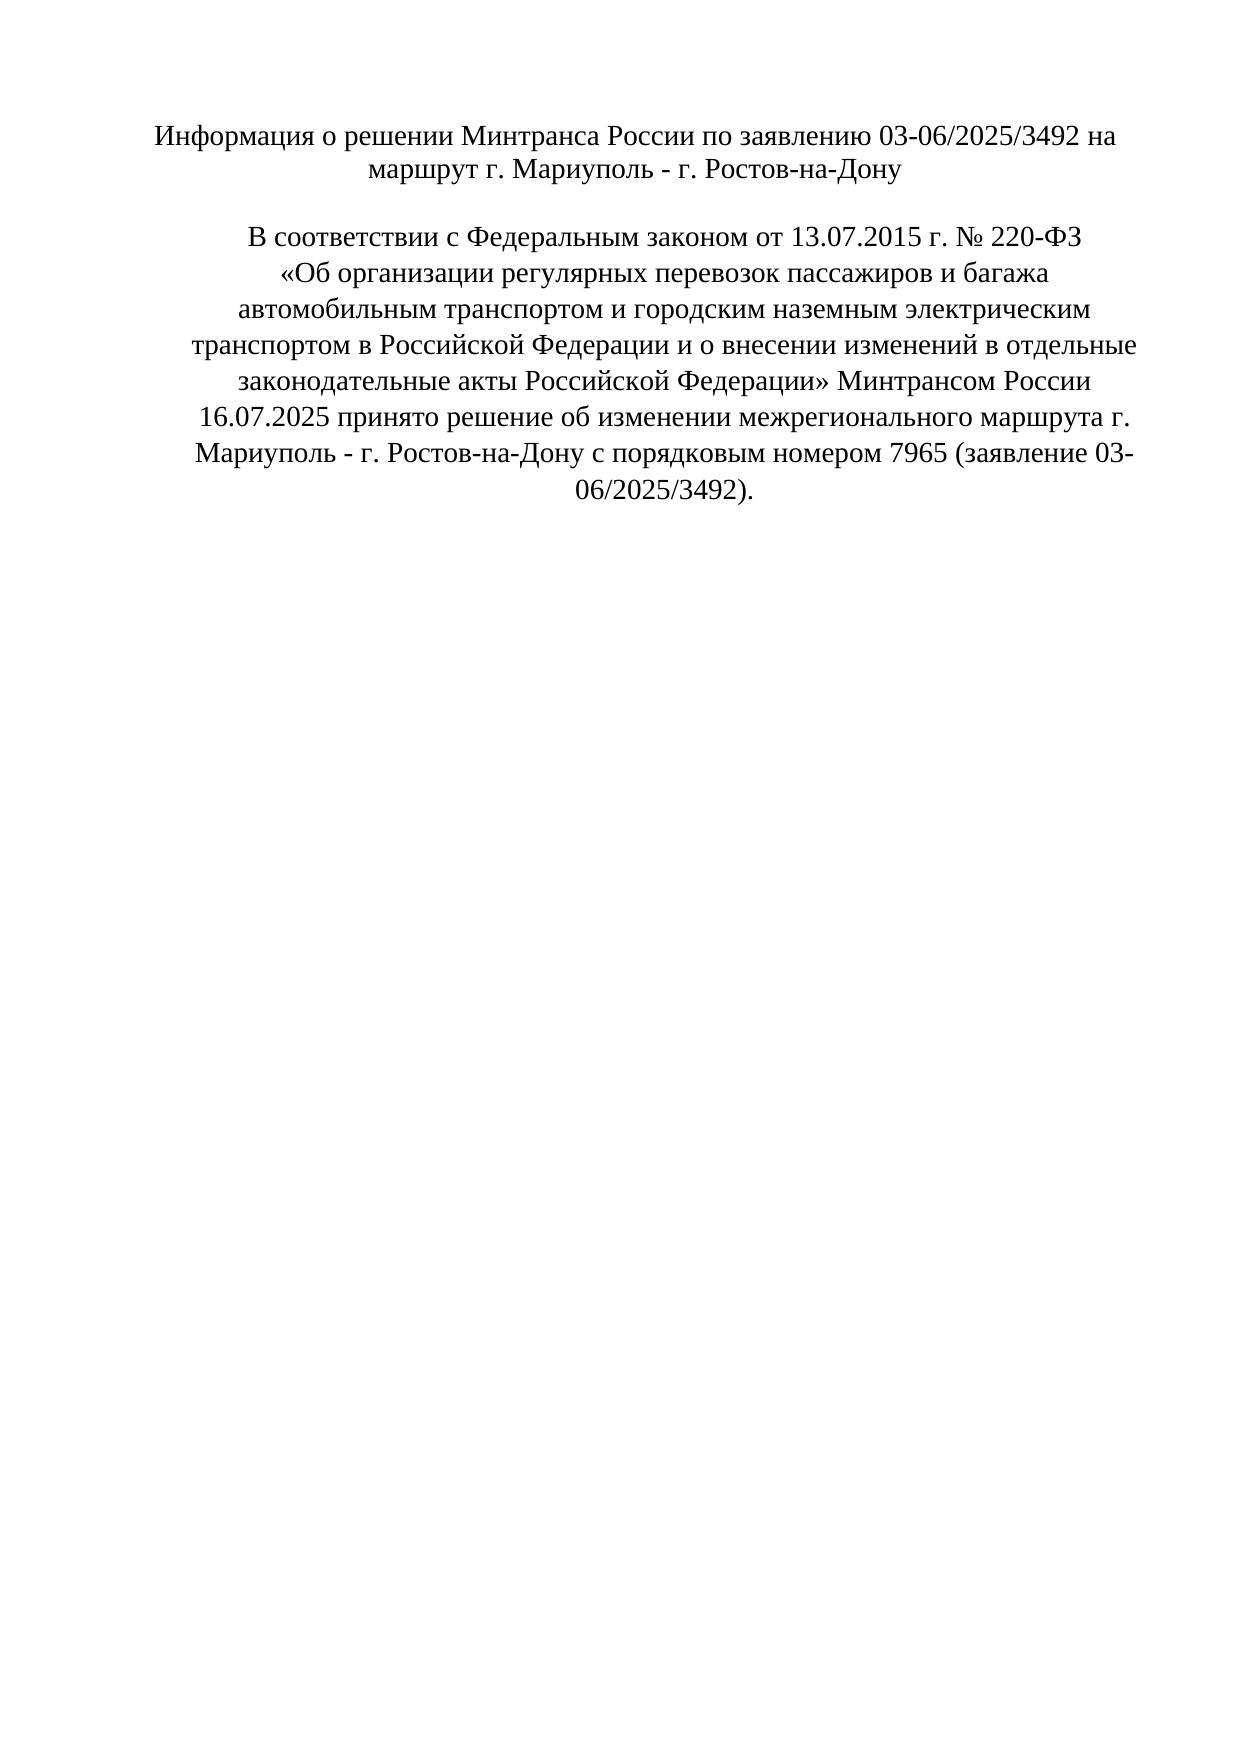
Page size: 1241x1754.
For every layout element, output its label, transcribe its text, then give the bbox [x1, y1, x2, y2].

text В соответствии с Федеральным законом от 13.07.2015 г. № 220-ФЗ «Об организации регулярных перевозок пассажиров и багажа автомобильным транспортом и городским наземным электрическим транспортом в Российской Федерации и о внесении изменений в отдельные законодательные акты Российской Федерации» Минтрансом России 16.07.2025 принято решение об изменении межрегионального маршрута г. Мариуполь - г. Ростов-на-Дону с порядковым номером 7965 (заявление 03-06/2025/3492). [177, 219, 1152, 505]
text Информация о решении Минтранса России по заявлению 03-06/2025/3492 на маршрут г. Мариуполь - г. Ростов-на-Дону [118, 118, 1152, 185]
